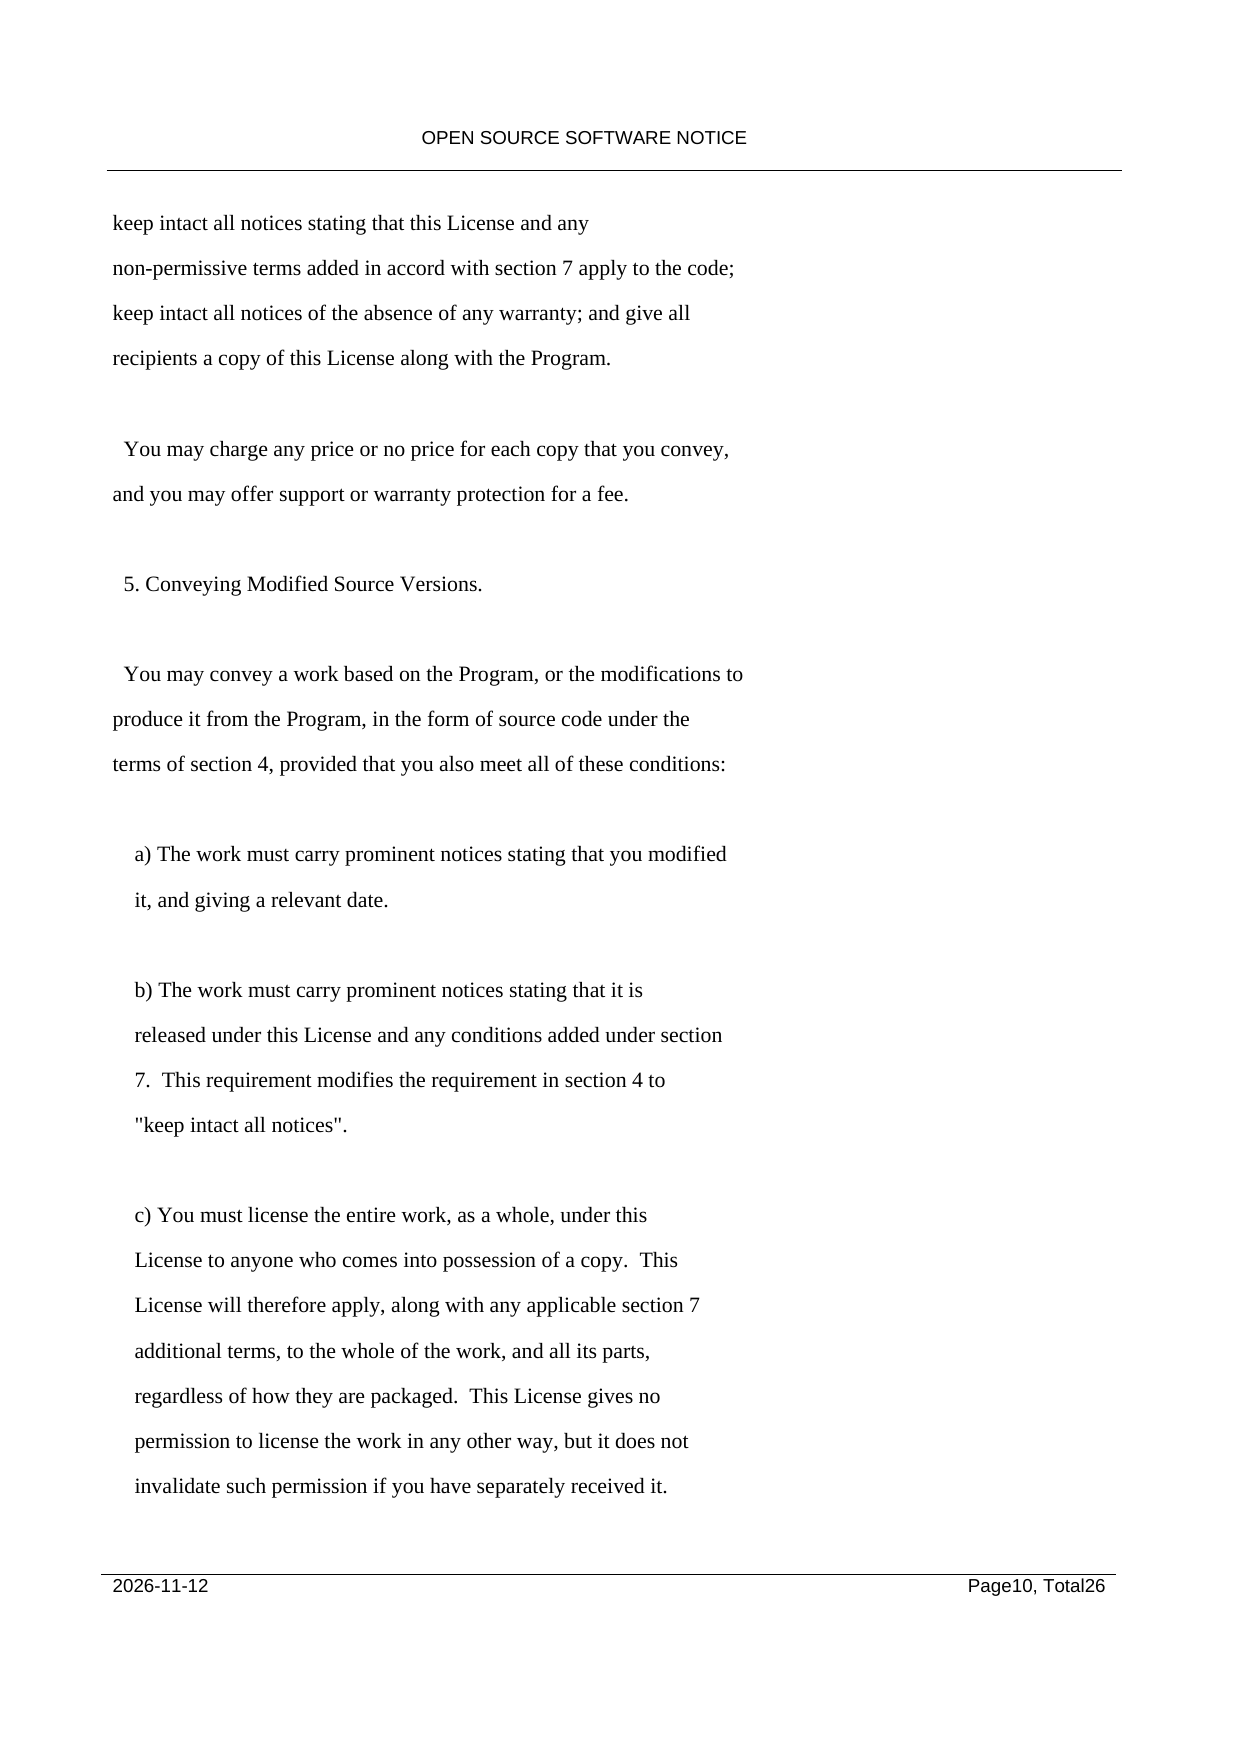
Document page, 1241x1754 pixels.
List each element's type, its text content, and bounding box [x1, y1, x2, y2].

text "keep intact all notices". [112, 1108, 1128, 1141]
text terms of section 4, provided that you also meet all of these conditions: [112, 748, 1128, 780]
text b) The work must carry prominent notices stating that it is [112, 973, 1128, 1006]
text License to anyone who comes into possession of a copy. This [112, 1244, 1128, 1276]
text non-permissive terms added in accord with section 7 apply to the code; [112, 251, 1128, 284]
text released under this License and any conditions added under section [112, 1018, 1128, 1051]
text recipients a copy of this License along with the Program. [112, 342, 1128, 374]
text keep intact all notices stating that this License and any [112, 206, 1128, 239]
text 7. This requirement modifies the requirement in section 4 to [112, 1063, 1128, 1096]
text and you may offer support or warranty protection for a fee. [112, 477, 1128, 509]
text invalidate such permission if you have separately received it. [112, 1469, 1128, 1502]
text keep intact all notices of the absence of any warranty; and give all [112, 297, 1128, 329]
text it, and giving a relevant date. [112, 883, 1128, 915]
text License will therefore apply, along with any applicable section 7 [112, 1289, 1128, 1321]
text You may charge any price or no price for each copy that you convey, [112, 432, 1128, 464]
text regardless of how they are packaged. This License gives no [112, 1379, 1128, 1412]
text 5. Conveying Modified Source Versions. [112, 567, 1128, 600]
text a) The work must carry prominent notices stating that you modified [112, 838, 1128, 870]
text You may convey a work based on the Program, or the modifications to [112, 657, 1128, 690]
text c) You must license the entire work, as a whole, under this [112, 1199, 1128, 1231]
text additional terms, to the whole of the work, and all its parts, [112, 1334, 1128, 1366]
text produce it from the Program, in the form of source code under the [112, 702, 1128, 735]
text permission to license the work in any other way, but it does not [112, 1424, 1128, 1457]
